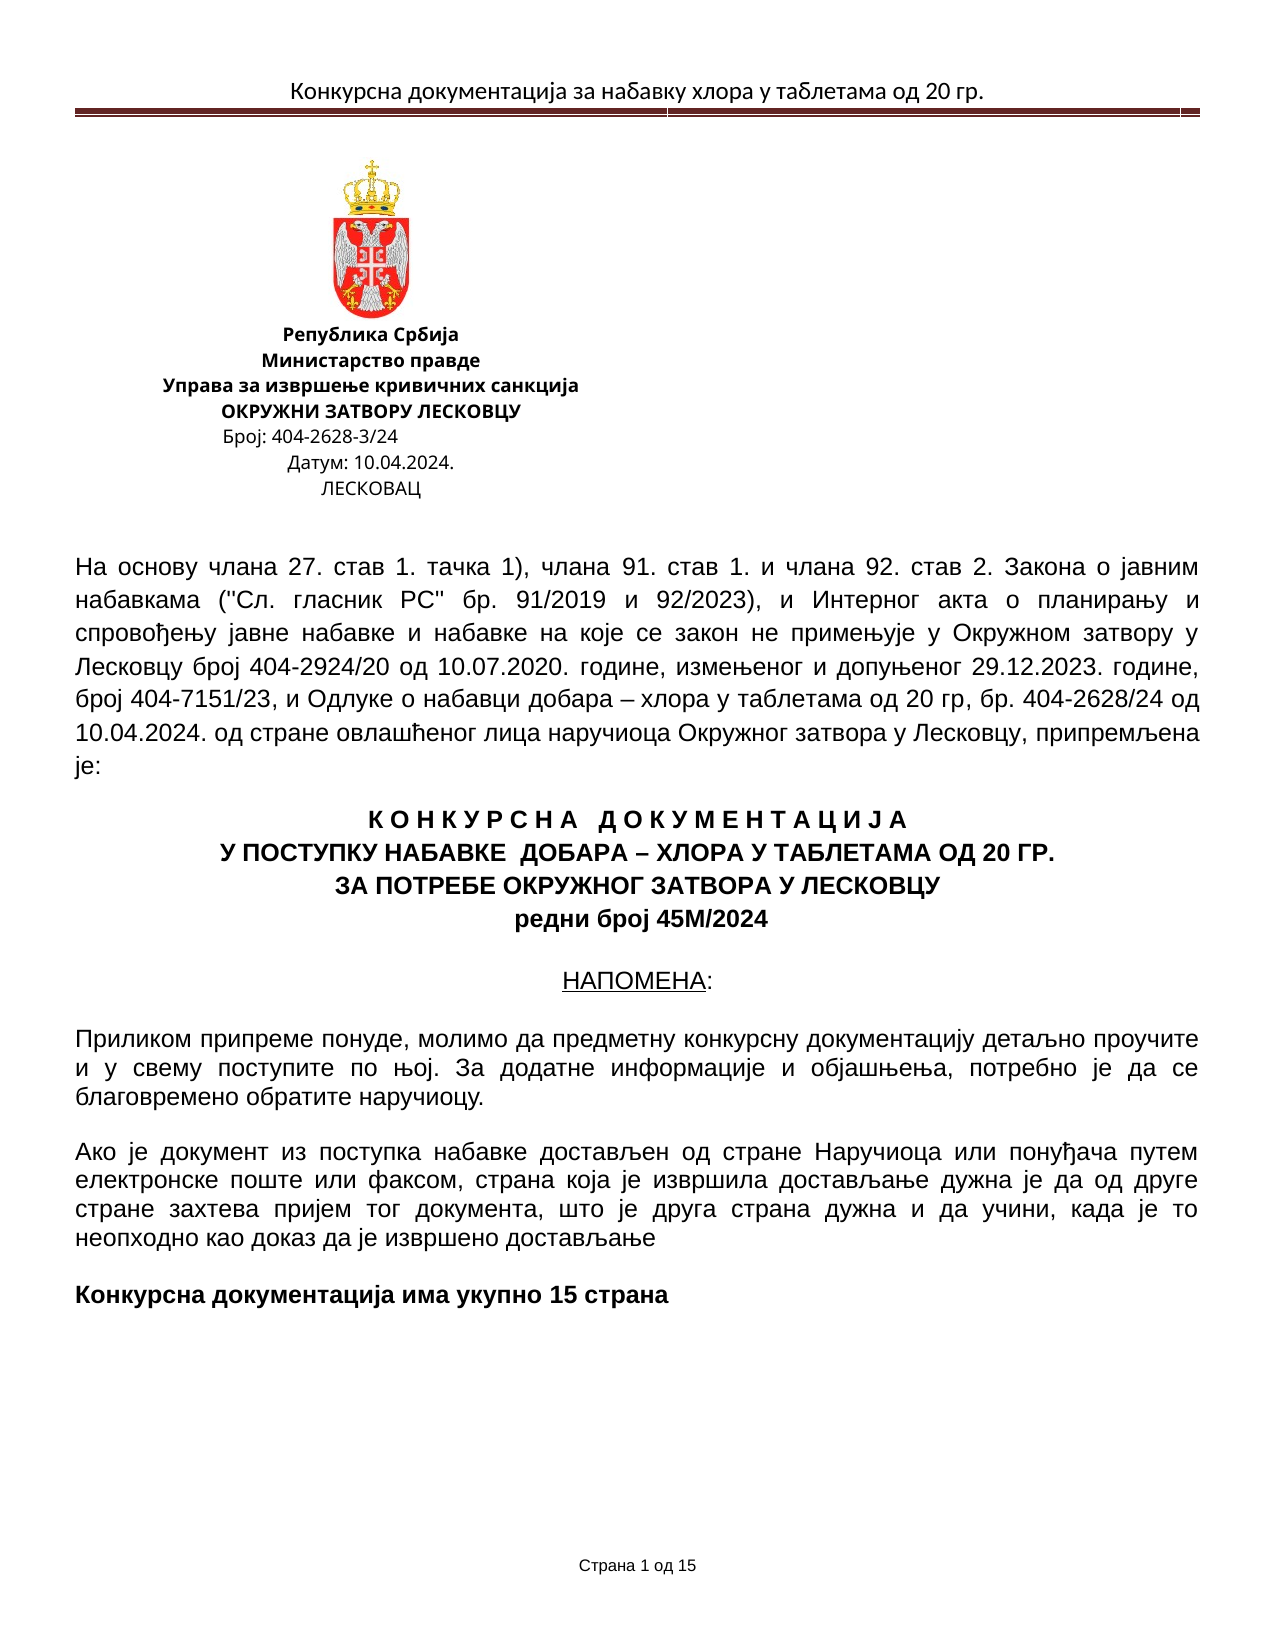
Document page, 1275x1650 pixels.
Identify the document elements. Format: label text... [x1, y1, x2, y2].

table_cell Република Србија Министарство правде Управа за извршење кривичних санкција ОКРУЖНИ ЗАТВОРУ ЛЕСКОВЦУ Број: 404-2628-3/24 Датум: 10.04.2024. ЛЕСКОВАЦ [75, 322, 667, 551]
text НАПОМЕНА: [75, 966, 1200, 995]
text Приликом припреме понуде, молимо да предметну конкурсну документацију детаљно проучите и у свему поступите по њој. За додатне информације и објашњења, потребно је да се благовремено обратите наручиоцу. [75, 1024, 1200, 1110]
picture [328, 157, 414, 321]
table_header [75, 81, 667, 321]
text На основу члана 27. став 1. тачка 1), члана 91. став 1. и члана 92. став 2. Закона о јавним набавкама (''Сл. гласник РС'' бр. 91/2019 и 92/2023), и Интерног акта о планирању и спровођењу јавне набавке и набавке на које се закон не примењује у Окружном затвору у Лесковцу број 404-2924/20 од 10.07.2020. године, измењеног и допуњеног 29.12.2023. године, број 404-7151/23, и Одлуке o набавци добара – хлора у таблетама од 20 гр, бр. 404-2628/24 од 10.04.2024. од стране овлашћеног лица наручиоца Окружног затвора у Лесковцу, припремљена је: [75, 165, 1200, 780]
text У ПОСТУПКУ НАБАВКЕ ДОБАРА – ХЛОРА У ТАБЛЕТАМА ОД 20 ГР. [75, 838, 1200, 867]
text К О Н К У Р С Н А Д О К У М Е Н Т А Ц И Ј А [75, 805, 1200, 833]
text редни број 45М/2024 [75, 904, 1200, 933]
text Ако је документ из поступка набавке достављен од стране Наручиоца или понуђача путем електронске поште или факсом, страна која је извршила достављање дужна је да од друге стране захтева пријем тог документа, што је друга страна дужна и да учини, када је то неопходно као доказ да је извршено достављање [75, 1137, 1200, 1252]
table_header [668, 81, 1180, 551]
text ЗА ПОТРЕБЕ ОКРУЖНОГ ЗАТВОРА У ЛЕСКОВЦУ [75, 871, 1200, 899]
text Конкурсна документација има укупно 15 страна [75, 1280, 1200, 1309]
